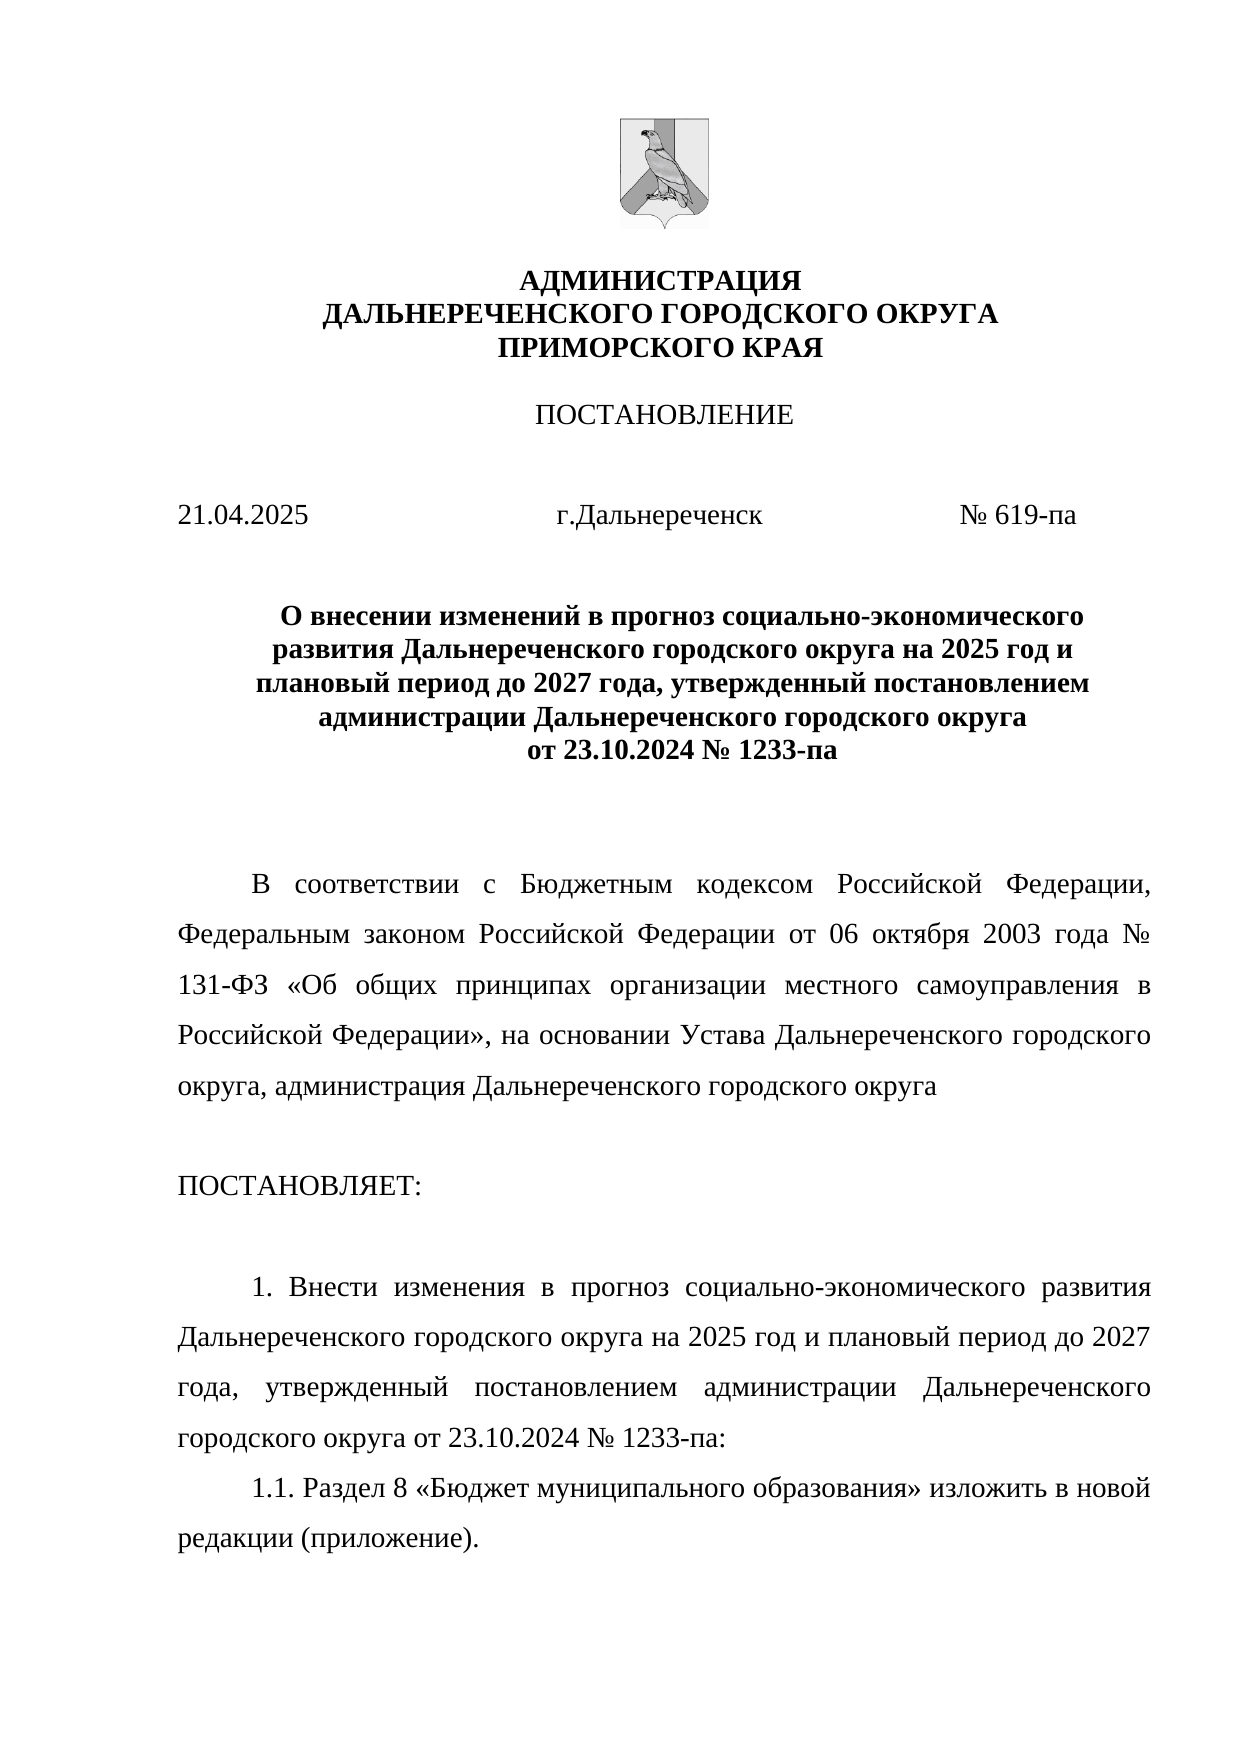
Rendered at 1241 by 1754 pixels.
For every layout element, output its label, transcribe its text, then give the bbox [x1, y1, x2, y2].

picture [620, 118, 709, 229]
text 21.04.2025 г.Дальнереченск № 619-па [177, 497, 1152, 531]
text В соответствии с Бюджетным кодексом Российской Федерации, Федеральным законом Российской Федерации от 06 октября 2003 года № 131-ФЗ «Об общих принципах организации местного самоуправления в Российской Федерации», на основании Устава Дальнереченского городского округа, администрация Дальнереченского городского округа [177, 866, 1152, 1101]
text О внесении изменений в прогноз социально-экономического развития Дальнереченского городского округа на 2025 год и плановый период до 2027 года, утвержденный постановлением администрации Дальнереченского городского округа [212, 598, 1133, 732]
text ДАЛЬНЕРЕЧЕНСКОГО ГОРОДСКОГО ОКРУГА [177, 296, 1144, 330]
text 1.1. Раздел 8 «Бюджет муниципального образования» изложить в новой редакции (приложение). [177, 1470, 1152, 1554]
text 1. Внести изменения в прогноз социально-экономического развития Дальнереченского городского округа на 2025 год и плановый период до 2027 года, утвержденный постановлением администрации Дальнереченского городского округа от 23.10.2024 № 1233-па: [177, 1269, 1152, 1453]
text ПОСТАНОВЛЕНИЕ [177, 397, 1152, 430]
text ПРИМОРСКОГО КРАЯ [177, 330, 1144, 363]
text АДМИНИСТРАЦИЯ [177, 263, 1144, 296]
text ПОСТАНОВЛЯЕТ: [177, 1168, 1152, 1202]
text от 23.10.2024 № 1233-па [212, 732, 1133, 766]
